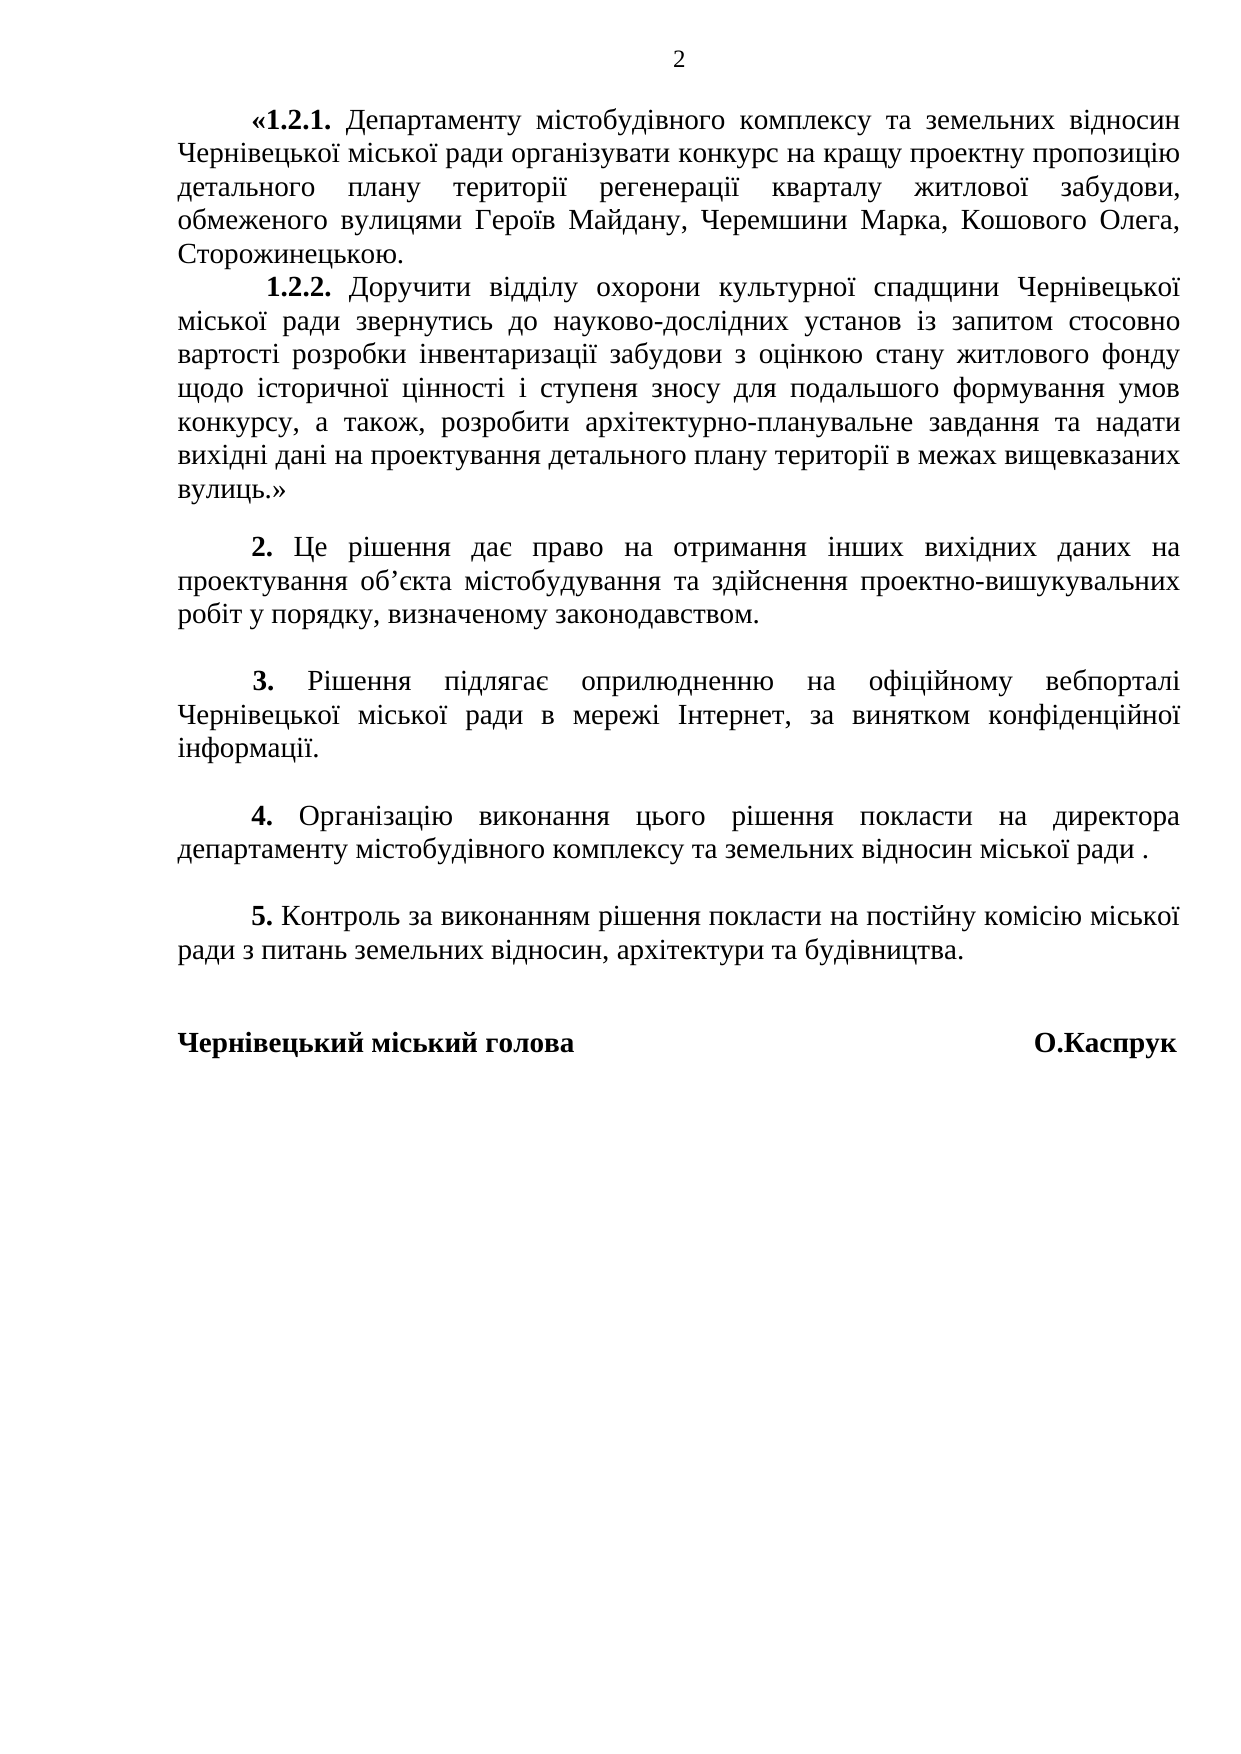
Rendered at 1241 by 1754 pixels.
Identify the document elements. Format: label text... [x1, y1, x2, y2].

text 1.2.2. Доручити відділу охорони культурної спадщини Чернівецької міської ради звернутись до науково-дослідних установ із запитом стосовно вартості розробки інвентаризації забудови з оцінкою стану житлового фонду щодо історичної цінності і ступеня зносу для подальшого формування умов конкурсу, а також, розробити архітектурно-планувальне завдання та надати вихідні дані на проектування детального плану території в межах вищевказаних вулиць.» [177, 269, 1181, 504]
text 2. Це рішення дає право на отримання інших вихідних даних на проектування об’єкта містобудування та здійснення проектно-вишукувальних робіт у порядку, визначеному законодавством. [177, 529, 1181, 630]
text Чернівецький міський голова О.Каспрук [177, 1025, 1181, 1059]
text 5. Контроль за виконанням рішення покласти на постійну комісію міської ради з питань земельних відносин, архітектури та будівництва. [177, 898, 1181, 965]
text «1.2.1. Департаменту містобудівного комплексу та земельних відносин Чернівецької міської ради організувати конкурс на кращу проектну пропозицію детального плану території регенерації кварталу житлової забудови, обмеженого вулицями Героїв Майдану, Черемшини Марка, Кошового Олега, Сторожинецькою. [177, 102, 1181, 269]
text 3. Рішення підлягає оприлюдненню на офіційному вебпорталі Чернівецької міської ради в мережі Інтернет, за винятком конфіденційної інформації. [177, 663, 1181, 764]
text 4. Організацію виконання цього рішення покласти на директора департаменту містобудівного комплексу та земельних відносин міської ради . [177, 798, 1181, 865]
